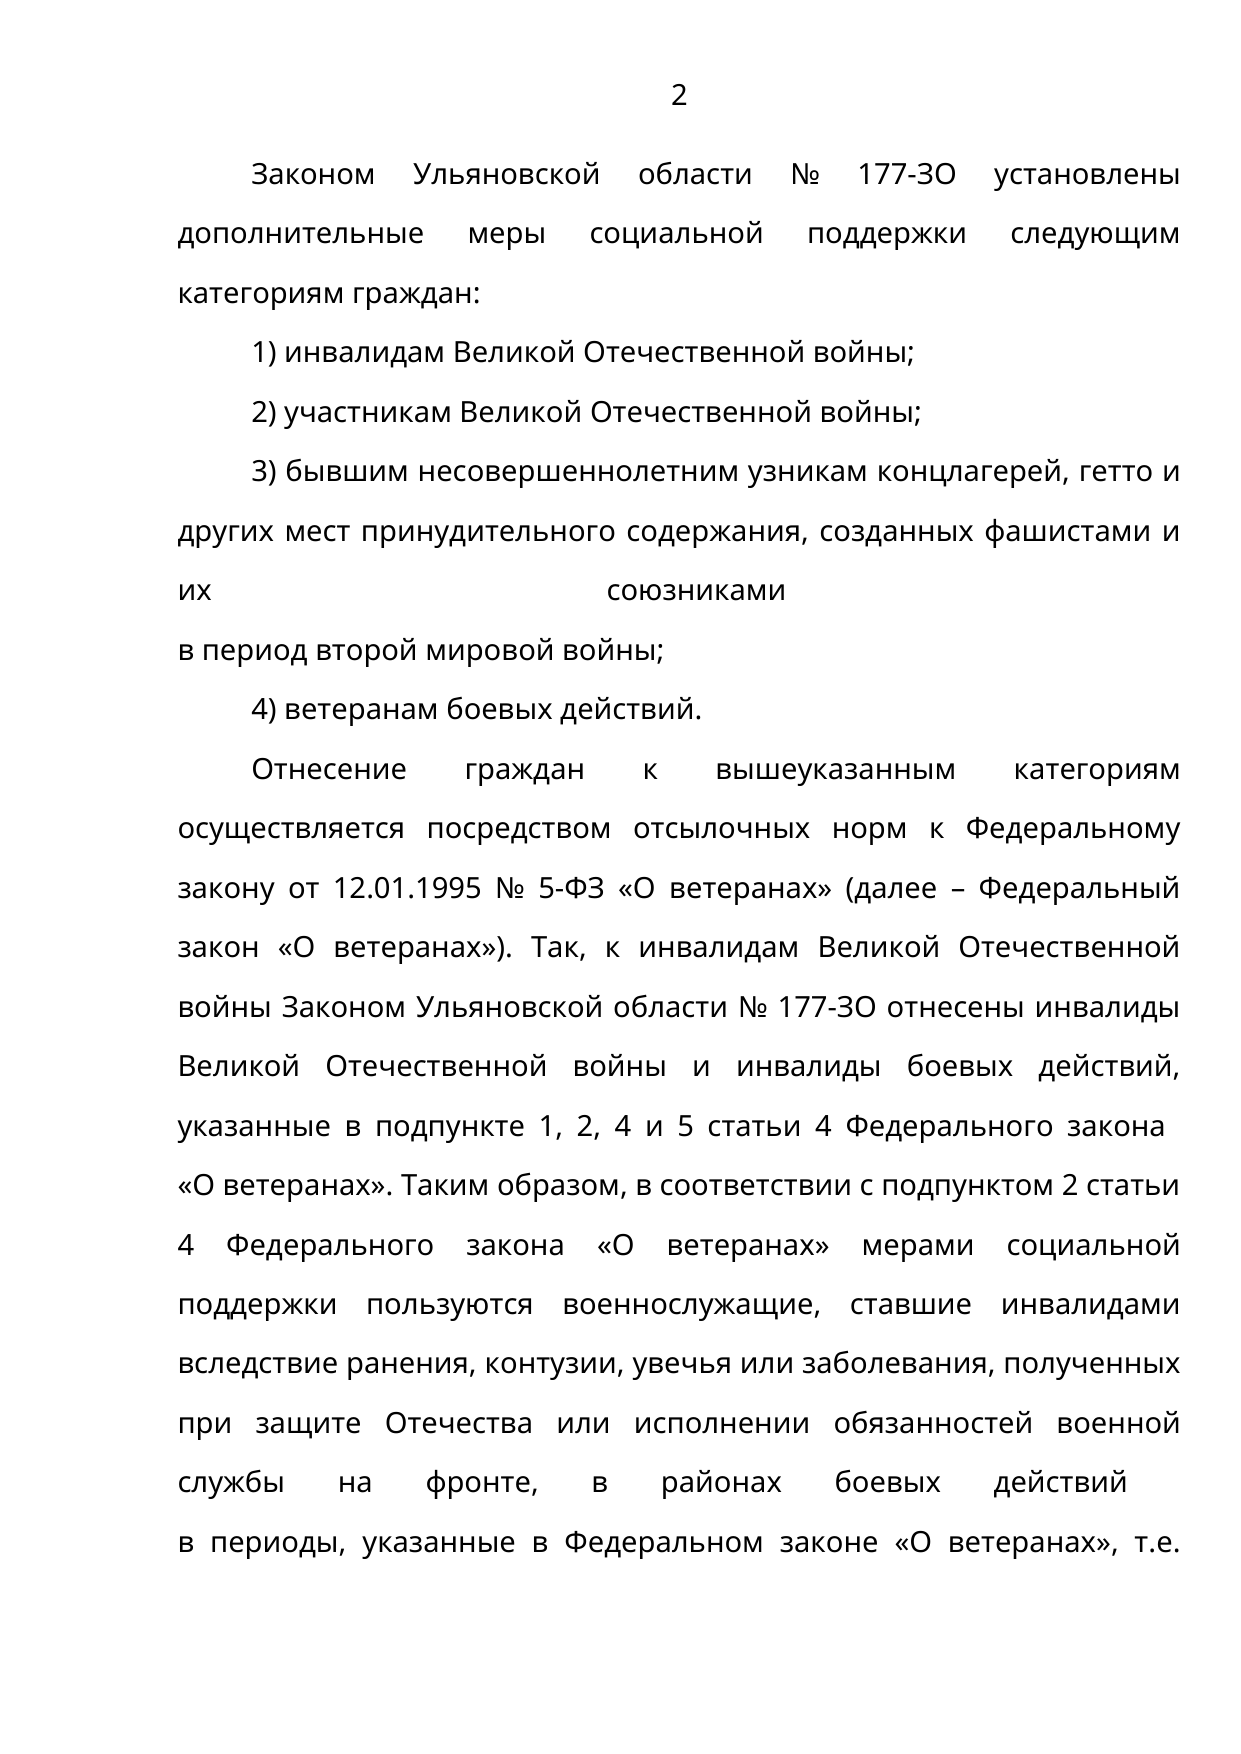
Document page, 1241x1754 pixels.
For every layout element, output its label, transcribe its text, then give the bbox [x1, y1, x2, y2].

text 1) инвалидам Великой Отечественной войны; [177, 332, 1181, 371]
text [177, 748, 1181, 1561]
text 4) ветеранам боевых действий. [177, 688, 1181, 728]
text Законом Ульяновской области № 177-ЗО установлены дополнительные меры социальной поддержки следующим категориям граждан: [177, 153, 1181, 312]
text 2) участникам Великой Отечественной войны; [177, 391, 1181, 431]
text 3) бывшим несовершеннолетним узникам концлагерей, гетто и других мест принудительного содержания, созданных фашистами и их союзниками в период второй мировой войны; [177, 451, 1181, 669]
